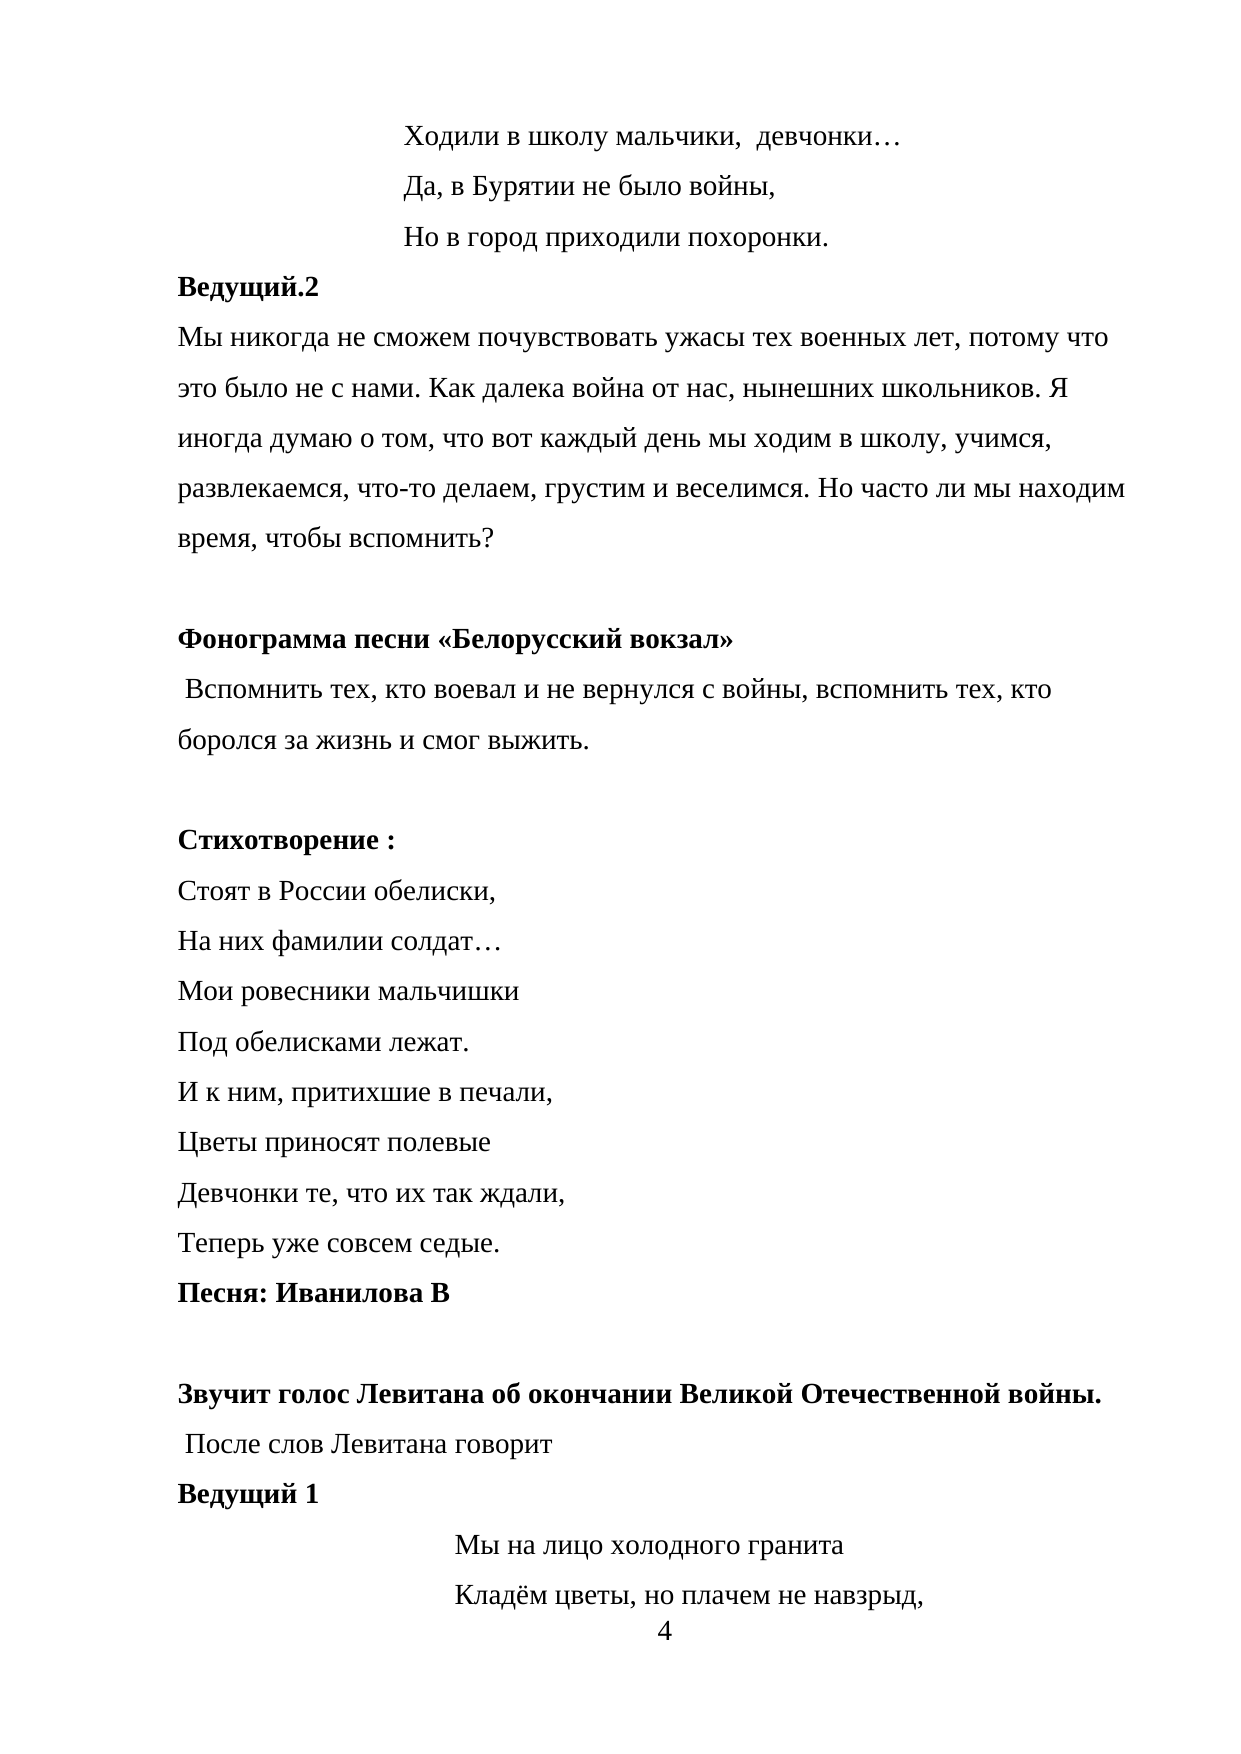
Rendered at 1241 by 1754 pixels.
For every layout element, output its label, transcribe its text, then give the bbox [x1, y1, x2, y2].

text Да, в Бурятии не было войны, [177, 168, 1152, 202]
text Ведущий 1 [177, 1477, 1152, 1510]
text Мы на лицо холодного гранита [177, 1527, 1152, 1560]
text Мы никогда не сможем почувствовать ужасы тех военных лет, потому что это было не с нами. Как далека война от нас, нынешних школьников. Я иногда думаю о том, что вот каждый день мы ходим в школу, учимся, развлекаемся, что-то делаем, грустим и веселимся. Но часто ли мы находим время, чтобы вспомнить? [177, 319, 1152, 554]
text Вспомнить тех, кто воевал и не вернулся с войны, вспомнить тех, кто боролся за жизнь и смог выжить. [177, 672, 1152, 755]
text Песня: Иванилова В [177, 1275, 1152, 1309]
text Но в город приходили похоронки. [177, 219, 1152, 252]
text Кладём цветы, но плачем не навзрыд, [177, 1577, 1152, 1611]
text Стихотворение : [177, 822, 1152, 856]
text Ходили в школу мальчики, девчонки… [177, 118, 1152, 152]
text Фонограмма песни «Белорусский вокзал» [177, 621, 1152, 655]
text Стоят в России обелиски, На них фамилии солдат… Мои ровесники мальчишки Под обелисками лежат. И к ним, притихшие в печали, Цветы приносят полевые Девчонки те, что их так ждали, Теперь уже совсем седые. [177, 873, 1152, 1258]
text После слов Левитана говорит [177, 1426, 1152, 1460]
text Ведущий.2 [177, 269, 1152, 303]
text Звучит голос Левитана об окончании Великой Отечественной войны. [177, 1376, 1152, 1409]
